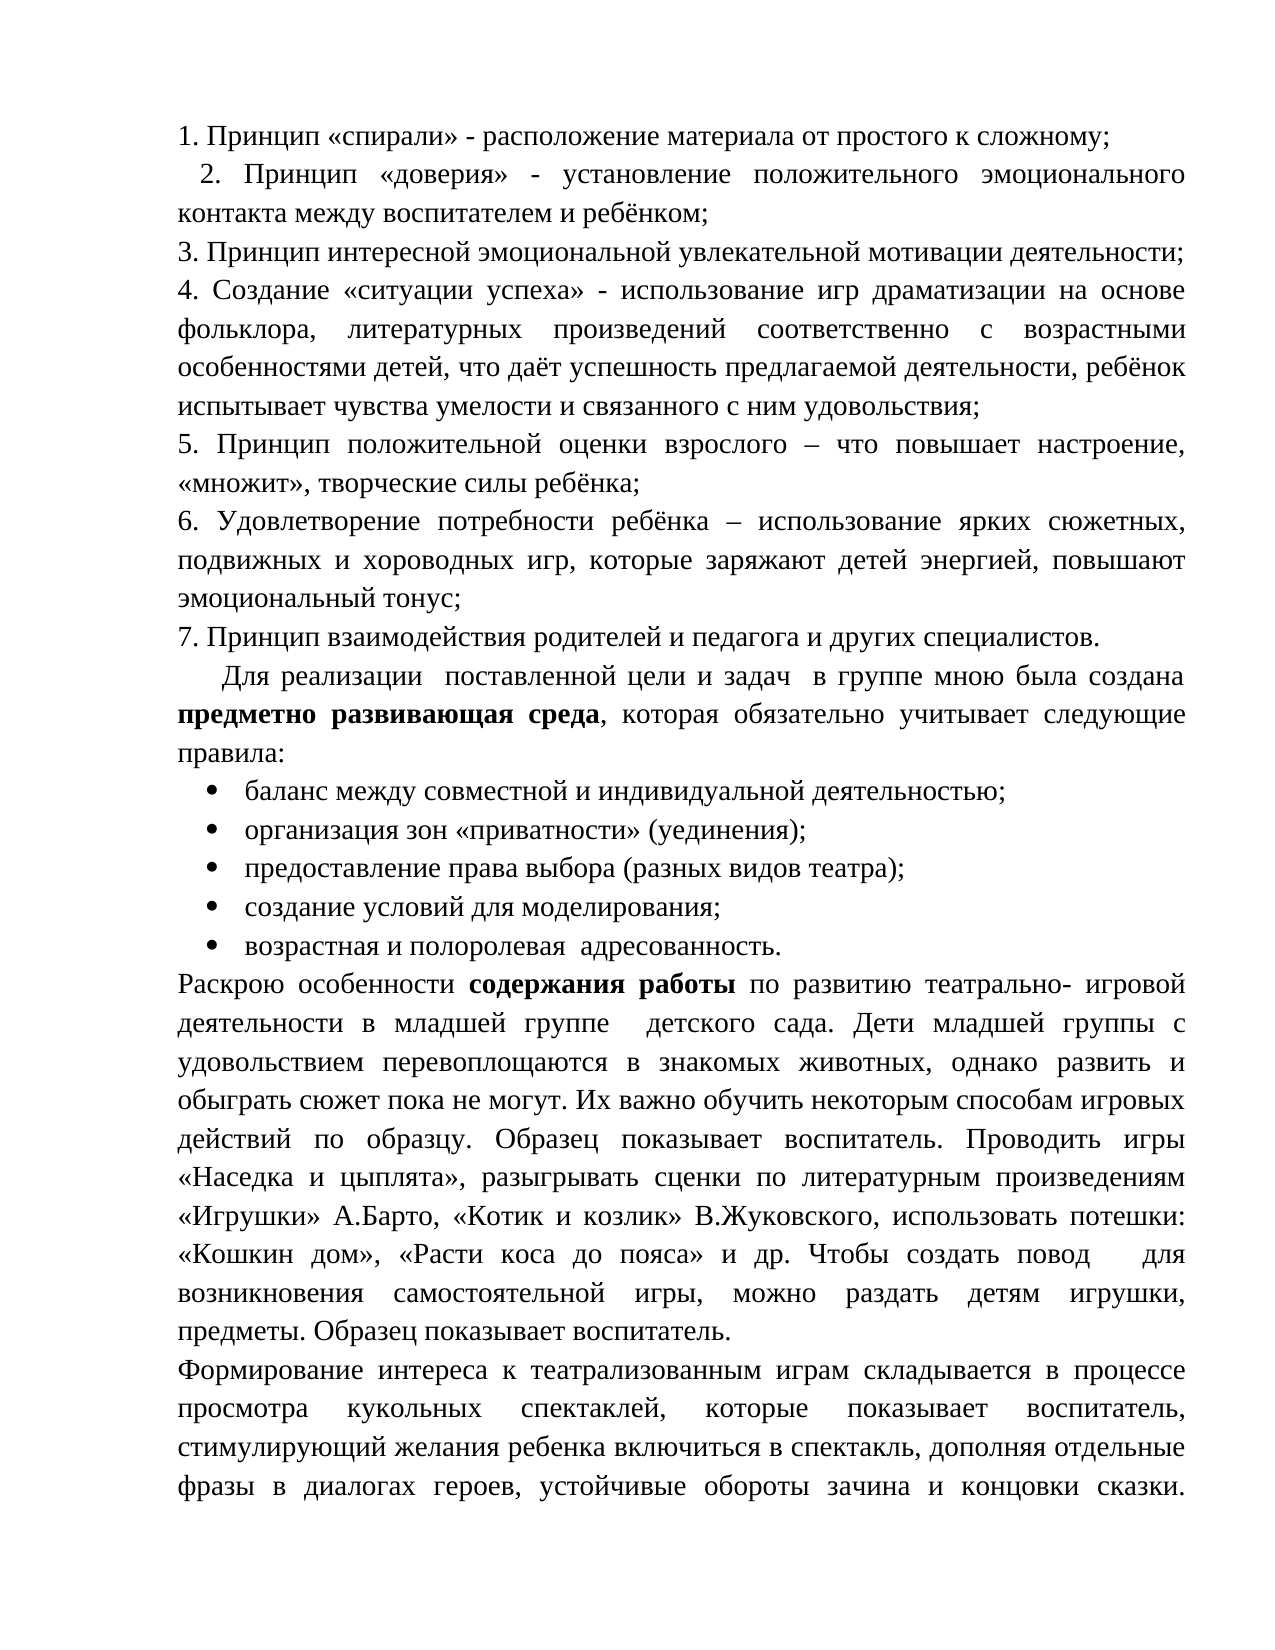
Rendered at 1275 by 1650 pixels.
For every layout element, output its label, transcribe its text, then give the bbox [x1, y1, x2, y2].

list баланс между совместной и индивидуальной деятельностью; [207, 773, 1186, 807]
list возрастная и полоролевая адресованность. [207, 928, 1186, 962]
text 7. Принцип взаимодействия родителей и педагога и других специалистов. [177, 619, 1186, 653]
text Раскрою особенности содержания работы по развитию театрально- игровой деятельности в младшей группе детского сада. Дети младшей группы с удовольствием перевоплощаются в знакомых животных, однако развить и обыграть сюжет пока не могут. Их важно обучить некоторым способам игровых действий по образцу. Образец показывает воспитатель. Проводить игры «Наседка и цыплята», разыгрывать сценки по литературным произведениям «Игрушки» А.Барто, «Котик и козлик» В.Жуковского, использовать потешки: «Кошкин дом», «Расти коса до пояса» и др. Чтобы создать повод для возникновения самостоятельной игры, можно раздать детям игрушки, предметы. Образец показывает воспитатель. [177, 967, 1186, 1347]
text 6. Удовлетворение потребности ребёнка – использование ярких сюжетных, подвижных и хороводных игр, которые заряжают детей энергией, повышают эмоциональный тонус; [177, 503, 1186, 614]
text Для реализации поставленной цели и задач в группе мною была создана предметно развивающая среда, которая обязательно учитывает следующие правила: [177, 658, 1186, 768]
list создание условий для моделирования; [207, 889, 1186, 923]
list предоставление права выбора (разных видов театра); [207, 851, 1186, 884]
text 3. Принцип интересной эмоциональной увлекательной мотивации деятельности; [177, 234, 1186, 267]
text 1. Принцип «спирали» - расположение материала от простого к сложному; [177, 118, 1186, 152]
text 5. Принцип положительной оценки взрослого – что повышает настроение, «множит», творческие силы ребёнка; [177, 426, 1186, 498]
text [177, 1352, 1186, 1501]
list организация зон «приватности» (уединения); [207, 812, 1186, 846]
text 4. Создание «ситуации успеха» - использование игр драматизации на основе фольклора, литературных произведений соответственно с возрастными особенностями детей, что даёт успешность предлагаемой деятельности, ребёнок испытывает чувства умелости и связанного с ним удовольствия; [177, 272, 1186, 421]
text 2. Принцип «доверия» - установление положительного эмоционального контакта между воспитателем и ребёнком; [177, 157, 1186, 229]
